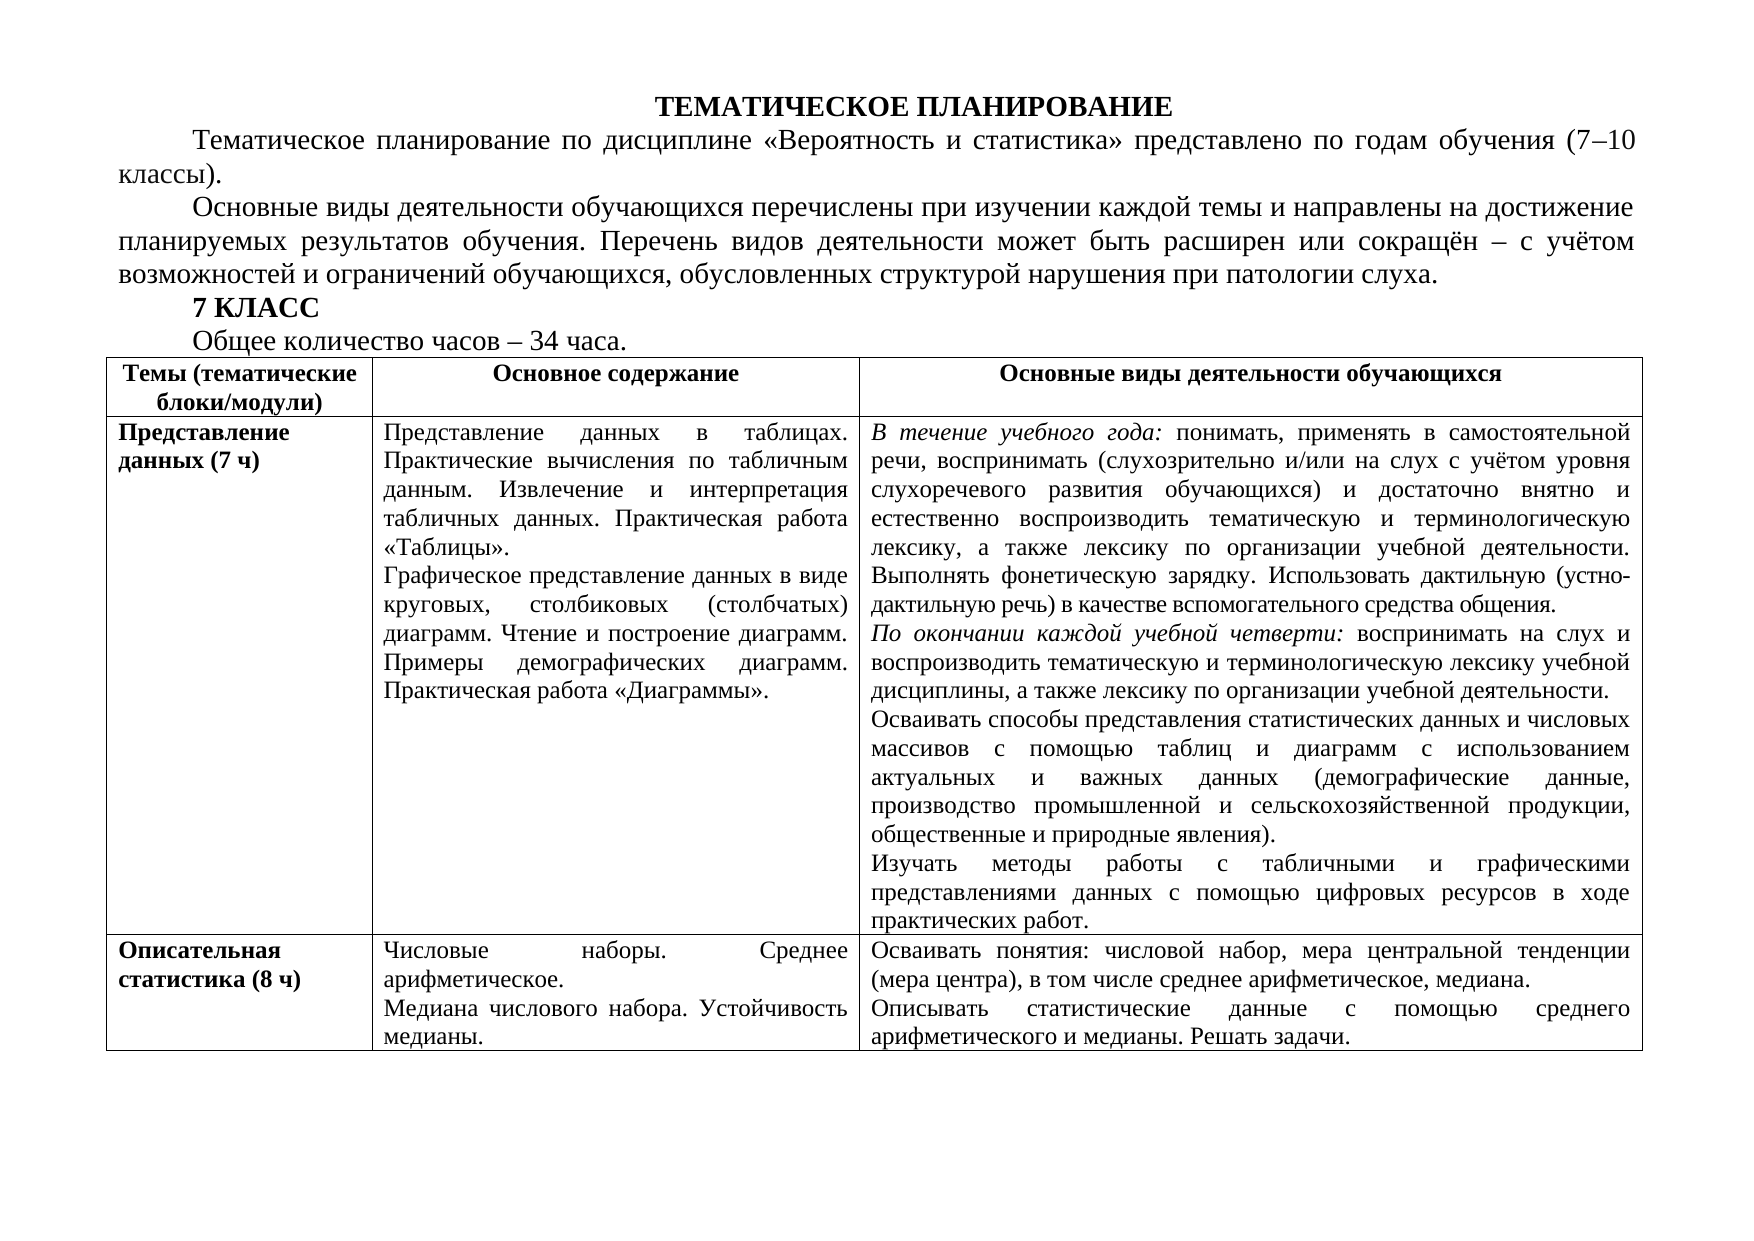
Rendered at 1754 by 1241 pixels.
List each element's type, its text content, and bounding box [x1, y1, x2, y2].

table_header Темы (тематические блоки/модули) [107, 358, 372, 416]
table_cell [107, 935, 372, 1050]
text Общее количество часов – 34 часа. [118, 323, 1636, 357]
table_header Основное содержание [373, 358, 859, 416]
text ТЕМАТИЧЕСКОЕ ПЛАНИРОВАНИЕ [118, 89, 1636, 122]
table_cell Представление данных (7 ч) [107, 417, 372, 934]
text Основные виды деятельности обучающихся перечислены при изучении каждой темы и направлены на достижение планируемых результатов обучения. Перечень видов деятельности может быть расширен или сокращён – с учётом возможностей и ограничений обучающихся, обусловленных структурой нарушения при патологии слуха. [118, 189, 1636, 290]
table_header Основные виды деятельности обучающихся [860, 358, 1642, 416]
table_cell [373, 935, 859, 1050]
text Тематическое планирование по дисциплине «Вероятность и статистика» представлено по годам обучения (7–10 классы). [118, 122, 1636, 189]
text 7 КЛАСС [118, 290, 1636, 323]
table_cell Представление данных в таблицах. Практические вычисления по табличным данным. Извлечение и интерпретация табличных данных. Практическая работа «Таблицы». Графическое представление данных в виде круговых, столбиковых (столбчатых) диаграмм. Чтение и построение диаграмм. Примеры демографических диаграмм. Практическая работа «Диаграммы». [373, 417, 859, 934]
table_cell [860, 935, 1642, 1050]
table_cell В течение учебного года: понимать, применять в самостоятельной речи, воспринимать (слухозрительно и/или на слух с учётом уровня слухоречевого развития обучающихся) и достаточно внятно и естественно воспроизводить тематическую и терминологическую лексику, а также лексику по организации учебной деятельности. Выполнять фонетическую зарядку. Использовать дактильную (устно-дактильную речь) в качестве вспомогательного средства общения. По окончании каждой учебной четверти: воспринимать на слух и воспроизводить тематическую и терминологическую лексику учебной дисциплины, а также лексику по организации учебной деятельности. Осваивать способы представления статистических данных и числовых массивов с помощью таблиц и диаграмм с использованием актуальных и важных данных (демографические данные, производство промышленной и сельскохозяйственной продукции, общественные и природные явления). Изучать методы работы с табличными и графическими представлениями данных с помощью цифровых ресурсов в ходе практических работ. [860, 417, 1642, 934]
